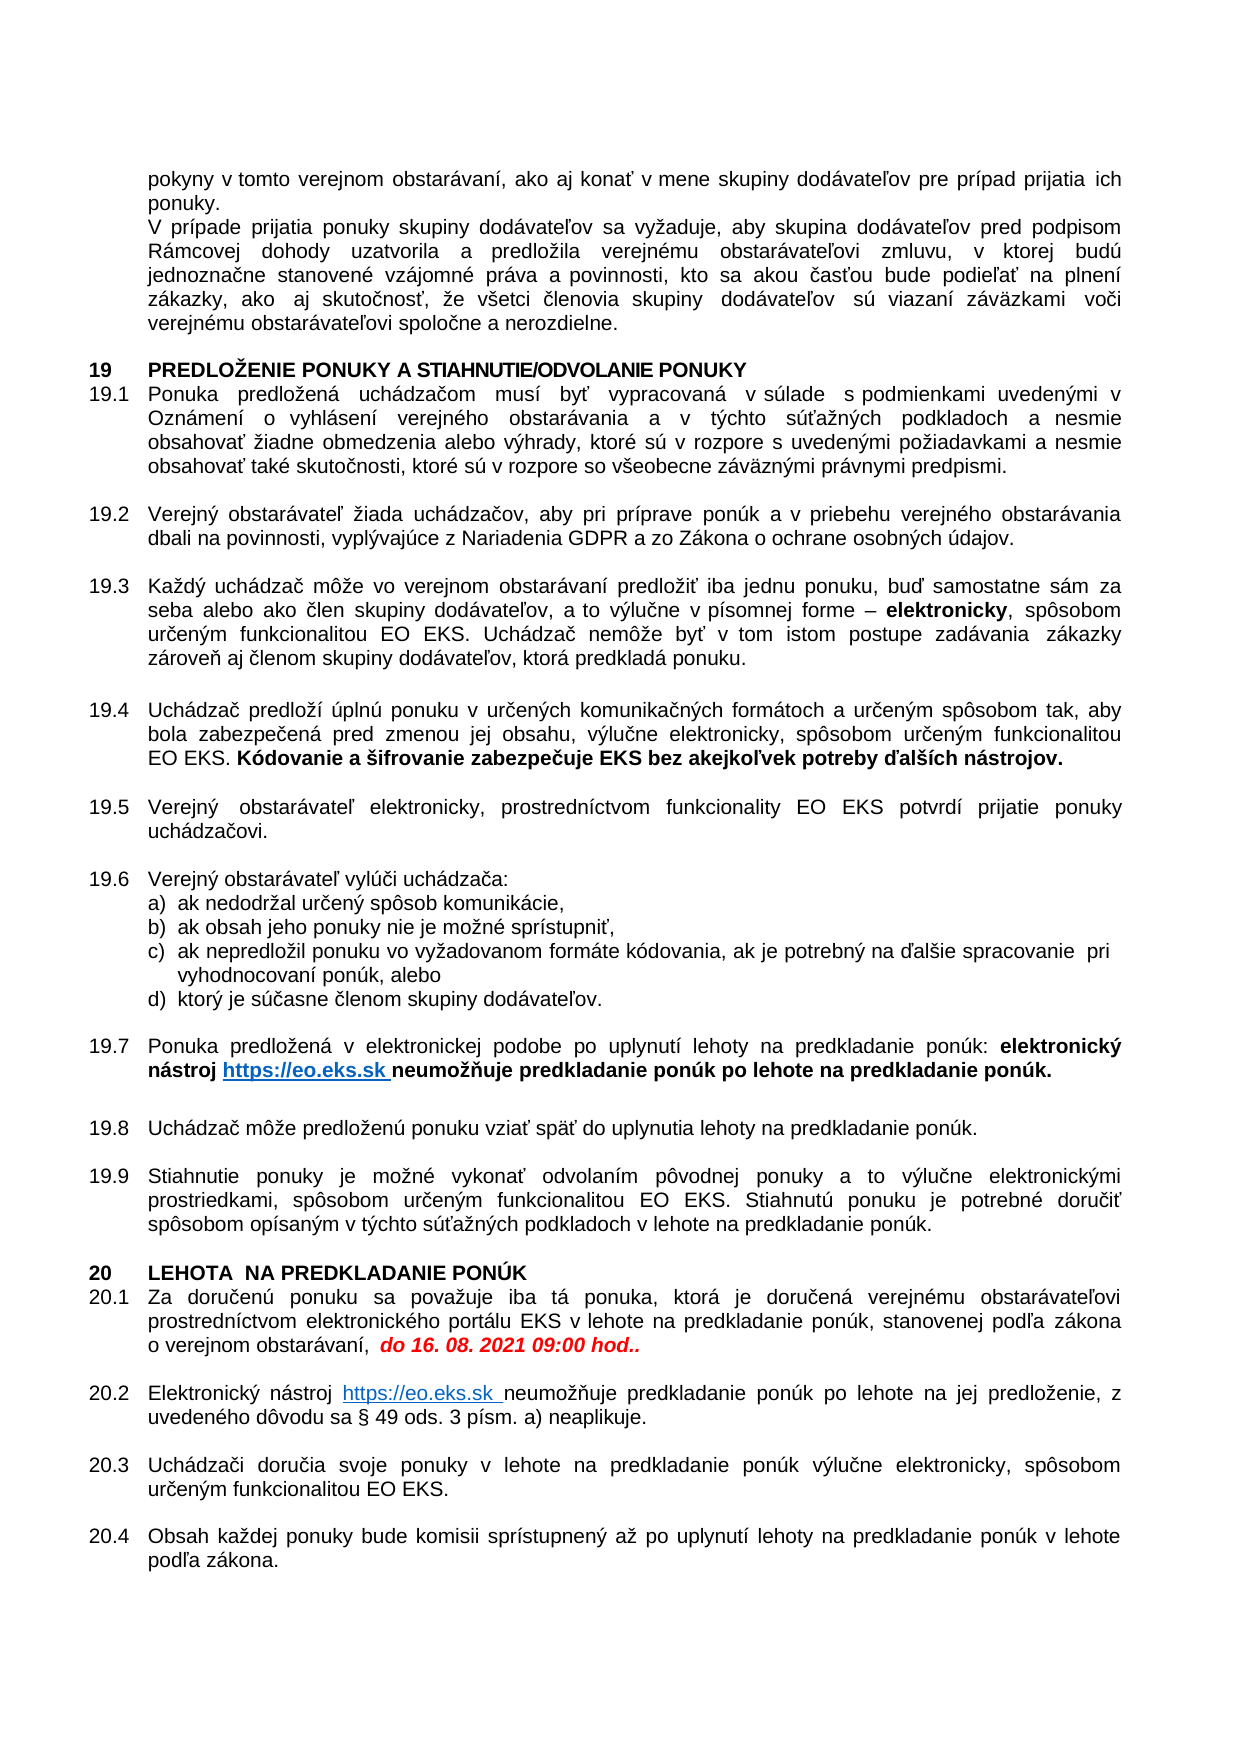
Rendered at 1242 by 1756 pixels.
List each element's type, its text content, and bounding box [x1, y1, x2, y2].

list Ponuka predložená v elektronickej podobe po uplynutí lehoty na predkladanie ponúk: elektronický nástroj https://eo.eks.sk neumožňuje predkladanie ponúk po lehote na predkladanie ponúk. [89, 1034, 1122, 1082]
list Ponuka predložená uchádzačom musí byť vypracovaná v súlade s podmienkami uvedenými v Oznámení o vyhlásení verejného obstarávania a v týchto súťažných podkladoch a nesmie obsahovať žiadne obmedzenia alebo výhrady, ktoré sú v rozpore s uvedenými požiadavkami a nesmie obsahovať také skutočnosti, ktoré sú v rozpore so všeobecne záväznými právnymi predpismi. [89, 382, 1122, 478]
list ak nedodržal určený spôsob komunikácie, [148, 891, 1135, 914]
text V prípade prijatia ponuky skupiny dodávateľov sa vyžaduje, aby skupina dodávateľov pred podpisom Rámcovej dohody uzatvorila a predložila verejnému obstarávateľovi zmluvu, v ktorej budú jednoznačne stanovené vzájomné práva a povinnosti, kto sa akou časťou bude podieľať na plnení zákazky, ako aj skutočnosť, že všetci členovia skupiny dodávateľov sú viazaní záväzkami voči verejnému obstarávateľovi spoločne a nerozdielne. [102, 214, 1122, 334]
list Verejný obstarávateľ elektronicky, prostredníctvom funkcionality EO EKS potvrdí prijatie ponuky uchádzačovi. [89, 795, 1122, 843]
list LEHOTA NA PREDKLADANIE PONÚK [89, 1261, 1135, 1285]
list Každý uchádzač môže vo verejnom obstarávaní predložiť iba jednu ponuku, buď samostatne sám za seba alebo ako člen skupiny dodávateľov, a to výlučne v písomnej forme – elektronicky, spôsobom určeným funkcionalitou EO EKS. Uchádzač nemôže byť v tom istom postupe zadávania zákazky zároveň aj členom skupiny dodávateľov, ktorá predkladá ponuku. [89, 574, 1122, 669]
list Verejný obstarávateľ žiada uchádzačov, aby pri príprave ponúk a v priebehu verejného obstarávania dbali na povinnosti, vyplývajúce z Nariadenia GDPR a zo Zákona o ochrane osobných údajov. [89, 502, 1121, 550]
list Uchádzači doručia svoje ponuky v lehote na predkladanie ponúk výlučne elektronicky, spôsobom určeným funkcionalitou EO EKS. [89, 1452, 1121, 1500]
list Za doručenú ponuku sa považuje iba tá ponuka, ktorá je doručená verejnému obstarávateľovi prostredníctvom elektronického portálu EKS v lehote na predkladanie ponúk, stanovenej podľa zákona o verejnom obstarávaní, do 16. 08. 2021 09:00 hod.. [89, 1285, 1121, 1357]
list ak nepredložil ponuku vo vyžadovanom formáte kódovania, ak je potrebný na ďalšie spracovanie pri vyhodnocovaní ponúk, alebo [148, 938, 1120, 986]
list Verejný obstarávateľ vylúči uchádzača: [89, 867, 1135, 891]
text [102, 167, 1122, 214]
list PREDLOŽENIE PONUKY A STIAHNUTIE/ODVOLANIE PONUKY [89, 358, 1135, 382]
list ak obsah jeho ponuky nie je možné sprístupniť, [148, 914, 1120, 938]
list Uchádzač predloží úplnú ponuku v určených komunikačných formátoch a určeným spôsobom tak, aby bola zabezpečená pred zmenou jej obsahu, výlučne elektronicky, spôsobom určeným funkcionalitou EO EKS. Kódovanie a šifrovanie zabezpečuje EKS bez akejkoľvek potreby ďalších nástrojov. [89, 698, 1122, 769]
list Elektronický nástroj https://eo.eks.sk neumožňuje predkladanie ponúk po lehote na jej predloženie, z uvedeného dôvodu sa § 49 ods. 3 písm. a) neaplikuje. [89, 1381, 1122, 1428]
list Stiahnutie ponuky je možné vykonať odvolaním pôvodnej ponuky a to výlučne elektronickými prostriedkami, spôsobom určeným funkcionalitou EO EKS. Stiahnutú ponuku je potrebné doručiť spôsobom opísaným v týchto súťažných podkladoch v lehote na predkladanie ponúk. [89, 1164, 1121, 1236]
list Uchádzač môže predloženú ponuku vziať späť do uplynutia lehoty na predkladanie ponúk. [89, 1116, 1135, 1140]
list Obsah každej ponuky bude komisii sprístupnený až po uplynutí lehoty na predkladanie ponúk v lehote podľa zákona. [89, 1524, 1121, 1572]
list ktorý je súčasne členom skupiny dodávateľov. [148, 986, 1120, 1010]
